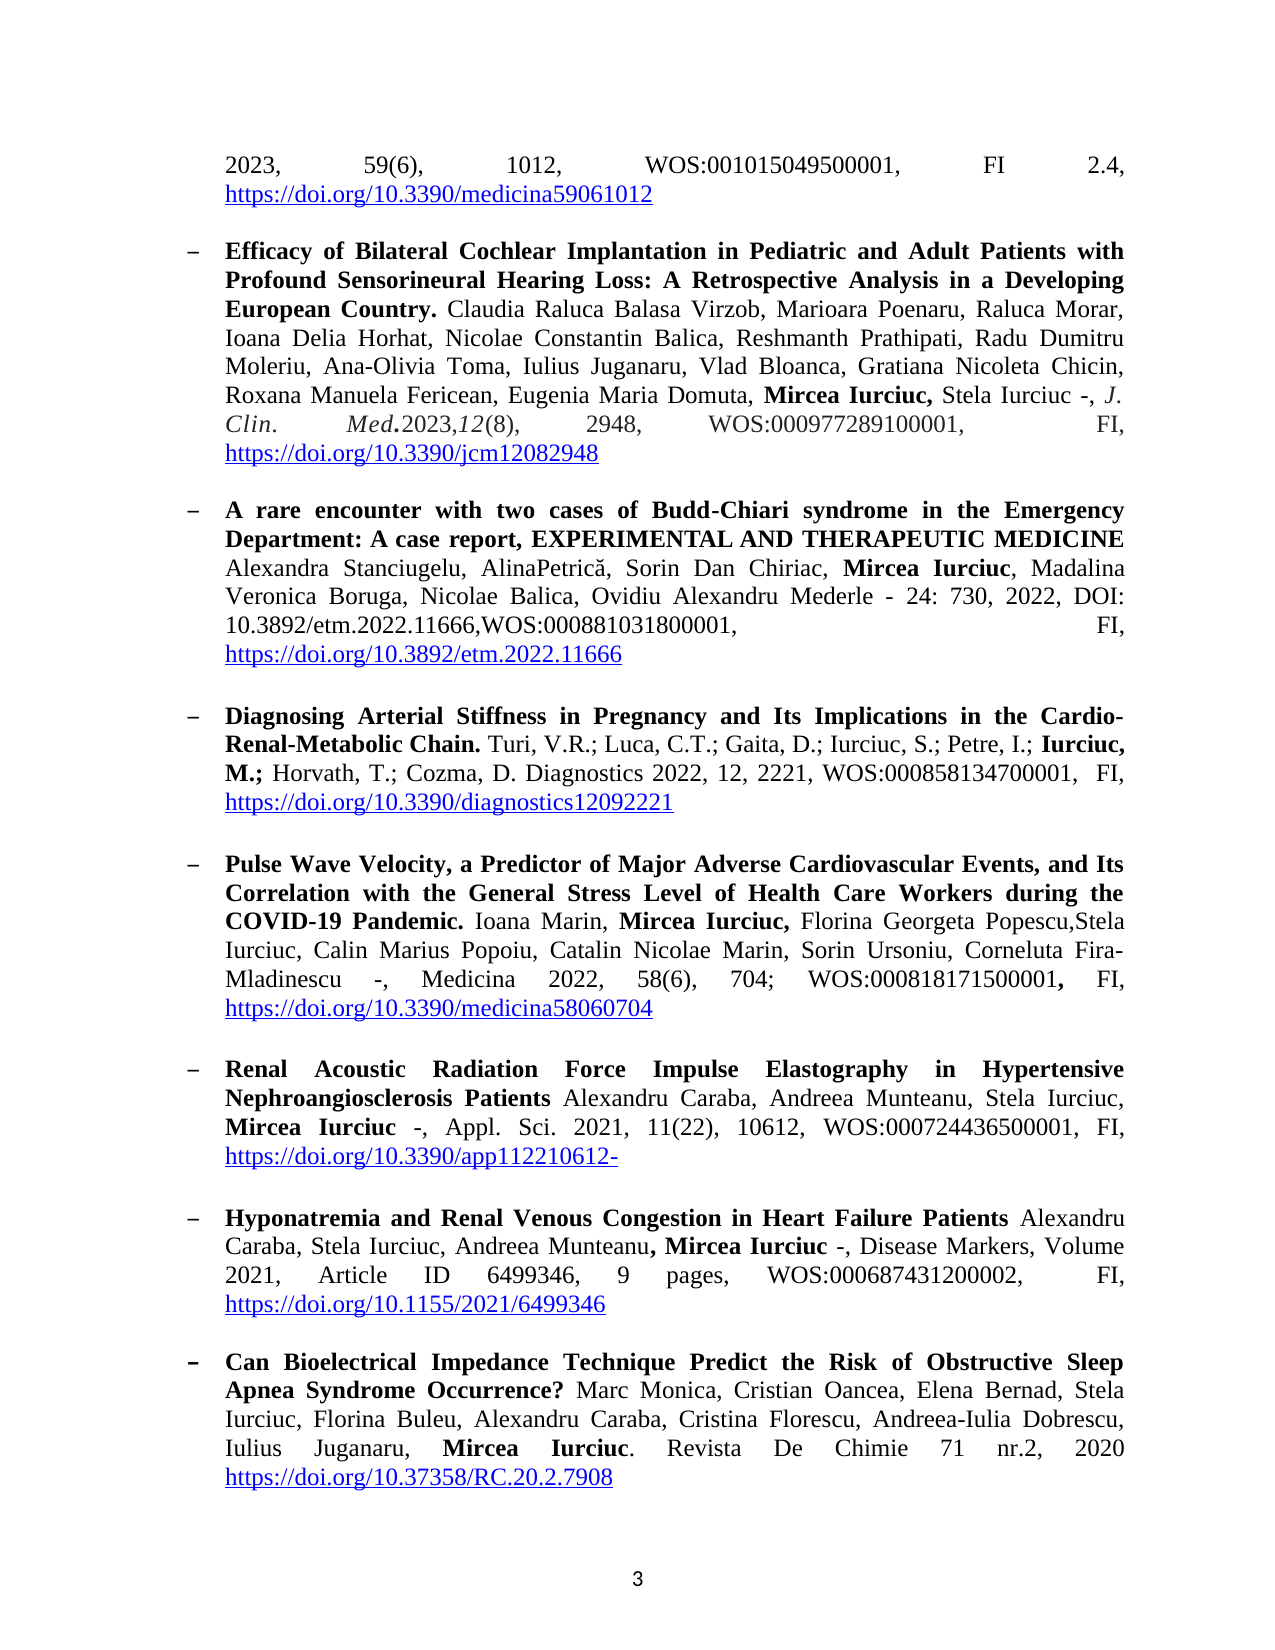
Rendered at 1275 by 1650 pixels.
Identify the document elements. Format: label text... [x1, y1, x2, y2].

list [187, 150, 1125, 207]
list Diagnosing Arterial Stiffness in Pregnancy and Its Implications in the Cardio-Renal-Metabolic Chain. Turi, V.R.; Luca, C.T.; Gaita, D.; Iurciuc, S.; Petre, I.; Iurciuc, M.; Horvath, T.; Cozma, D. Diagnostics 2022, 12, 2221, WOS:000858134700001, FI, https://doi.org/10.3390/diagnostics12092221 [187, 701, 1125, 816]
list Pulse Wave Velocity, a Predictor of Major Adverse Cardiovascular Events, and Its Correlation with the General Stress Level of Health Care Workers during the COVID-19 Pandemic. Ioana Marin, Mircea Iurciuc, Florina Georgeta Popescu,Stela Iurciuc, Calin Marius Popoiu, Catalin Nicolae Marin, Sorin Ursoniu, Corneluta Fira-Mladinescu -, Medicina 2022, 58(6), 704; WOS:000818171500001, FI, https://doi.org/10.3390/medicina58060704 [187, 849, 1125, 1021]
list A rare encounter with two cases of Budd-Chiari syndrome in the Emergency Department: A case report, EXPERIMENTAL AND THERAPEUTIC MEDICINE Alexandra Stanciugelu, AlinaPetrică, Sorin Dan Chiriac, Mircea Iurciuc, Madalina Veronica Boruga, Nicolae Balica, Ovidiu Alexandru Mederle - 24: 730, 2022, DOI: 10.3892/etm.2022.11666,WOS:000881031800001, FI, https://doi.org/10.3892/etm.2022.11666 [187, 495, 1125, 668]
list Efficacy of Bilateral Cochlear Implantation in Pediatric and Adult Patients with Profound Sensorineural Hearing Loss: A Retrospective Analysis in a Developing European Country. Claudia Raluca Balasa Virzob, Marioara Poenaru, Raluca Morar, Ioana Delia Horhat, Nicolae Constantin Balica, Reshmanth Prathipati, Radu Dumitru Moleriu, Ana-Olivia Toma, Iulius Juganaru, Vlad Bloanca, Gratiana Nicoleta Chicin, Roxana Manuela Fericean, Eugenia Maria Domuta, Mircea Iurciuc, Stela Iurciuc -, J. Clin. Med.2023,12(8), 2948, WOS:000977289100001, FI, https://doi.org/10.3390/jcm12082948 [187, 236, 1125, 466]
list Hyponatremia and Renal Venous Congestion in Heart Failure Patients Alexandru Caraba, Stela Iurciuc, Andreea Munteanu, Mircea Iurciuc -, Disease Markers, Volume 2021, Article ID 6499346, 9 pages, WOS:000687431200002, FI, https://doi.org/10.1155/2021/6499346 [187, 1203, 1125, 1318]
list Can Bioelectrical Impedance Technique Predict the Risk of Obstructive Sleep Apnea Syndrome Occurrence? Marc Monica, Cristian Oancea, Elena Bernad, Stela Iurciuc, Florina Buleu, Alexandru Caraba, Cristina Florescu, Andreea-Iulia Dobrescu, Iulius Juganaru, Mircea Iurciuc. Revista De Chimie 71 nr.2, 2020 https://doi.org/10.37358/RC.20.2.7908 [187, 1346, 1125, 1490]
list Renal Acoustic Radiation Force Impulse Elastography in Hypertensive Nephroangiosclerosis Patients Alexandru Caraba, Andreea Munteanu, Stela Iurciuc, Mircea Iurciuc -, Appl. Sci. 2021, 11(22), 10612, WOS:000724436500001, FI, https://doi.org/10.3390/app112210612- [187, 1054, 1125, 1169]
